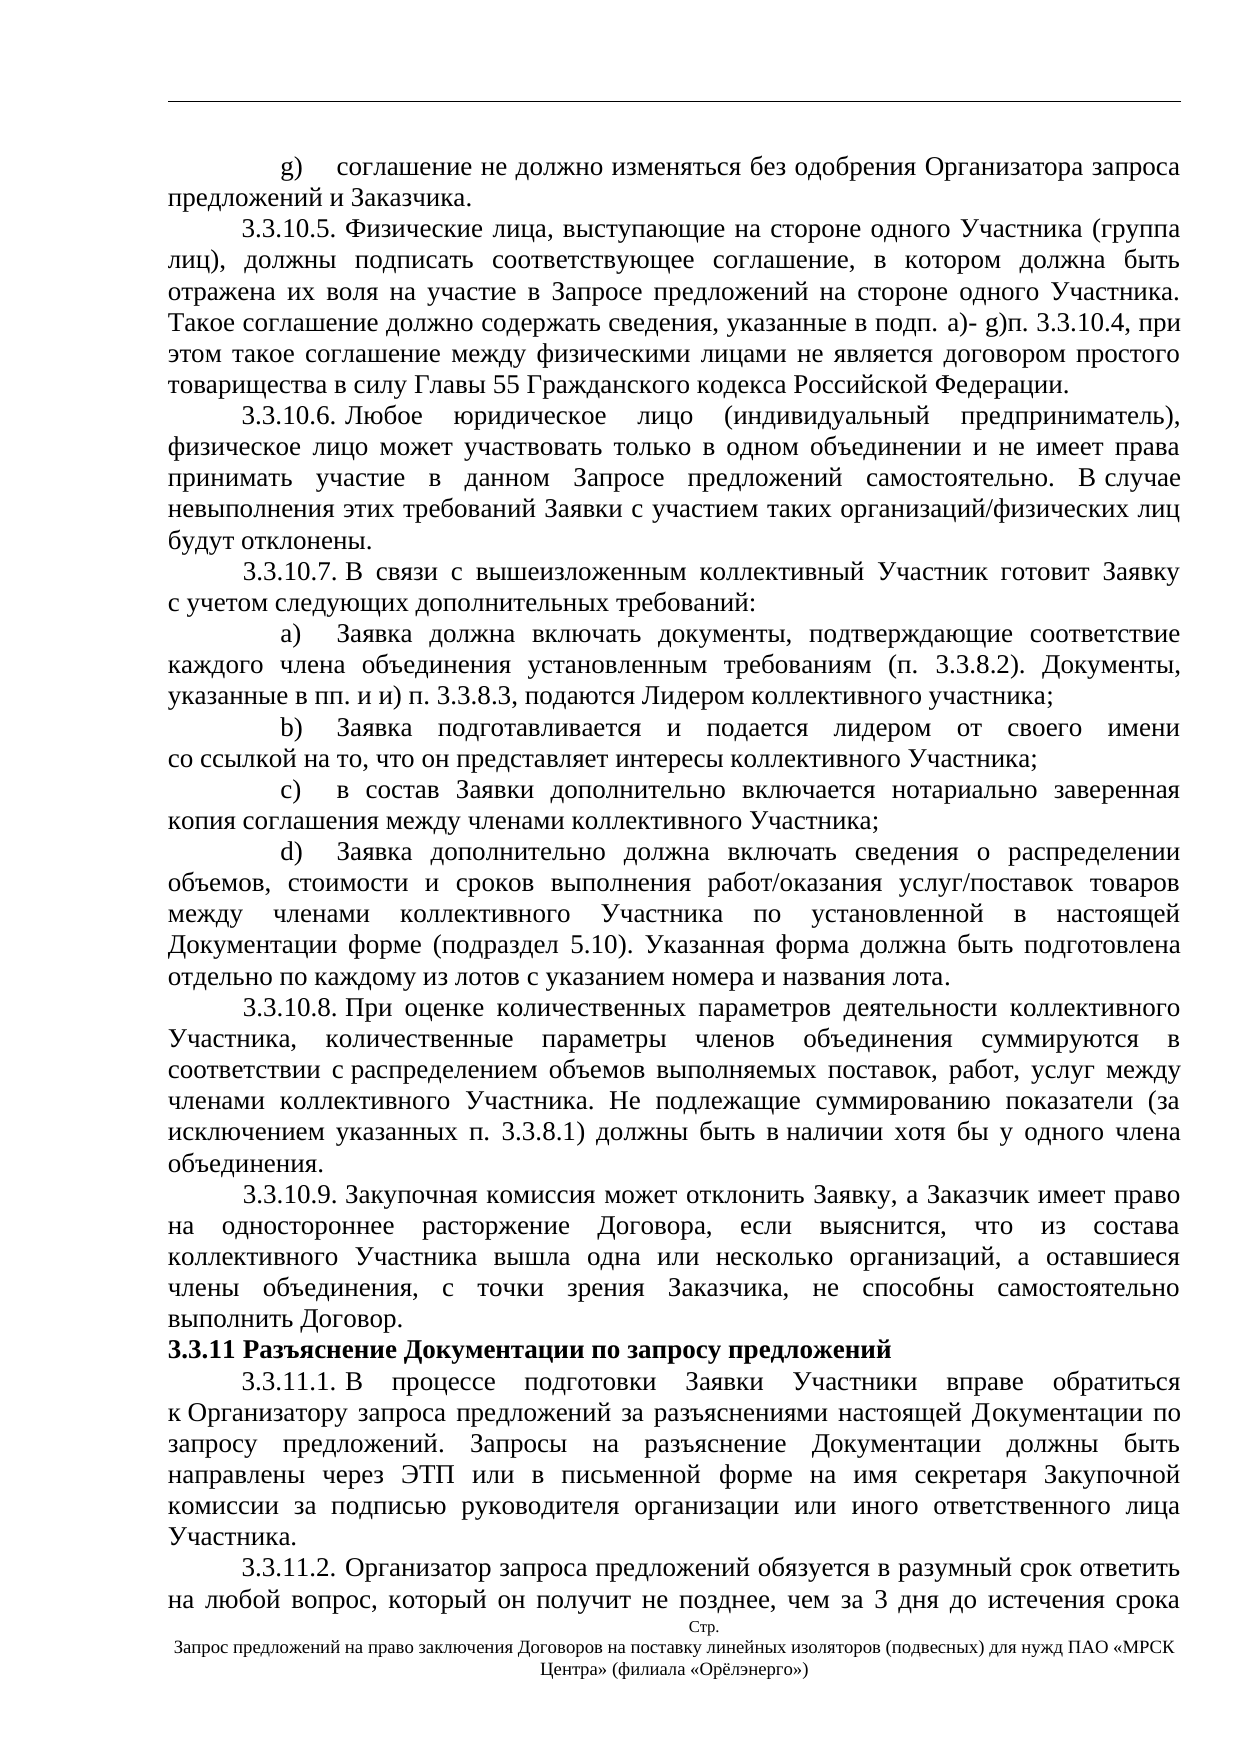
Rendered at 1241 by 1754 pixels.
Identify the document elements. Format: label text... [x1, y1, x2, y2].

list Любое юридическое лицо (индивидуальный предприниматель), физическое лицо может участвовать только в одном объединении и не имеет права принимать участие в данном Запросе предложений самостоятельно. В случае невыполнения этих требований Заявки с участием таких организаций/физических лиц будут отклонены. [168, 399, 1181, 555]
list Заявка дополнительно должна включать сведения о распределении объемов, стоимости и сроков выполнения работ/оказания услуг/поставок товаров между членами коллективного Участника по установленной в настоящей Документации форме (подраздел 5.10). Указанная форма должна быть подготовлена отдельно по каждому из лотов с указанием номера и названия лота. [168, 835, 1181, 991]
list в состав Заявки дополнительно включается нотариально заверенная копия соглашения между членами коллективного Участника; [168, 773, 1181, 835]
list В процессе подготовки Заявки Участники вправе обратиться к Организатору запроса предложений за разъяснениями настоящей Документации по запросу предложений. Запросы на разъяснение Документации должны быть направлены через ЭТП или в письменной форме на имя секретаря Закупочной комиссии за подписью руководителя организации или иного ответственного лица Участника. [168, 1365, 1181, 1552]
list Закупочная комиссия может отклонить Заявку, а Заказчик имеет право на одностороннее расторжение Договора, если выяснится, что из состава коллективного Участника вышла одна или несколько организаций, а оставшиеся члены объединения, с точки зрения Заказчика, не способны самостоятельно выполнить Договор. [168, 1178, 1181, 1333]
list Заявка подготавливается и подается лидером от своего имени со ссылкой на то, что он представляет интересы коллективного Участника; [168, 711, 1181, 773]
list Заявка должна включать документы, подтверждающие соответствие каждого члена объединения установленным требованиям (п. 3.3.8.2). Документы, указанные в пп. и и) п. 3.3.8.3, подаются Лидером коллективного участника; [168, 617, 1181, 711]
list В связи с вышеизложенным коллективный Участник готовит Заявку с учетом следующих дополнительных требований: [168, 555, 1181, 617]
subtitle Разъяснение Документации по запросу предложений [168, 1333, 1181, 1365]
list Физические лица, выступающие на стороне одного Участника (группа лиц), должны подписать соответствующее соглашение, в котором должна быть отражена их воля на участие в Запросе предложений на стороне одного Участника. Такое соглашение должно содержать сведения, указанные в подп. a)- g)п. 3.3.10.4, при этом такое соглашение между физическими лицами не является договором простого товарищества в силу Главы 55 Гражданского кодекса Российской Федерации. [168, 212, 1181, 399]
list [168, 1552, 1181, 1614]
list При оценке количественных параметров деятельности коллективного Участника, количественные параметры членов объединения суммируются в соответствии с распределением объемов выполняемых поставок, работ, услуг между членами коллективного Участника. Не подлежащие суммированию показатели (за исключением указанных п. 3.3.8.1) должны быть в наличии хотя бы у одного члена объединения. [168, 991, 1181, 1178]
list соглашение не должно изменяться без одобрения Организатора запроса предложений и Заказчика. [168, 150, 1181, 212]
